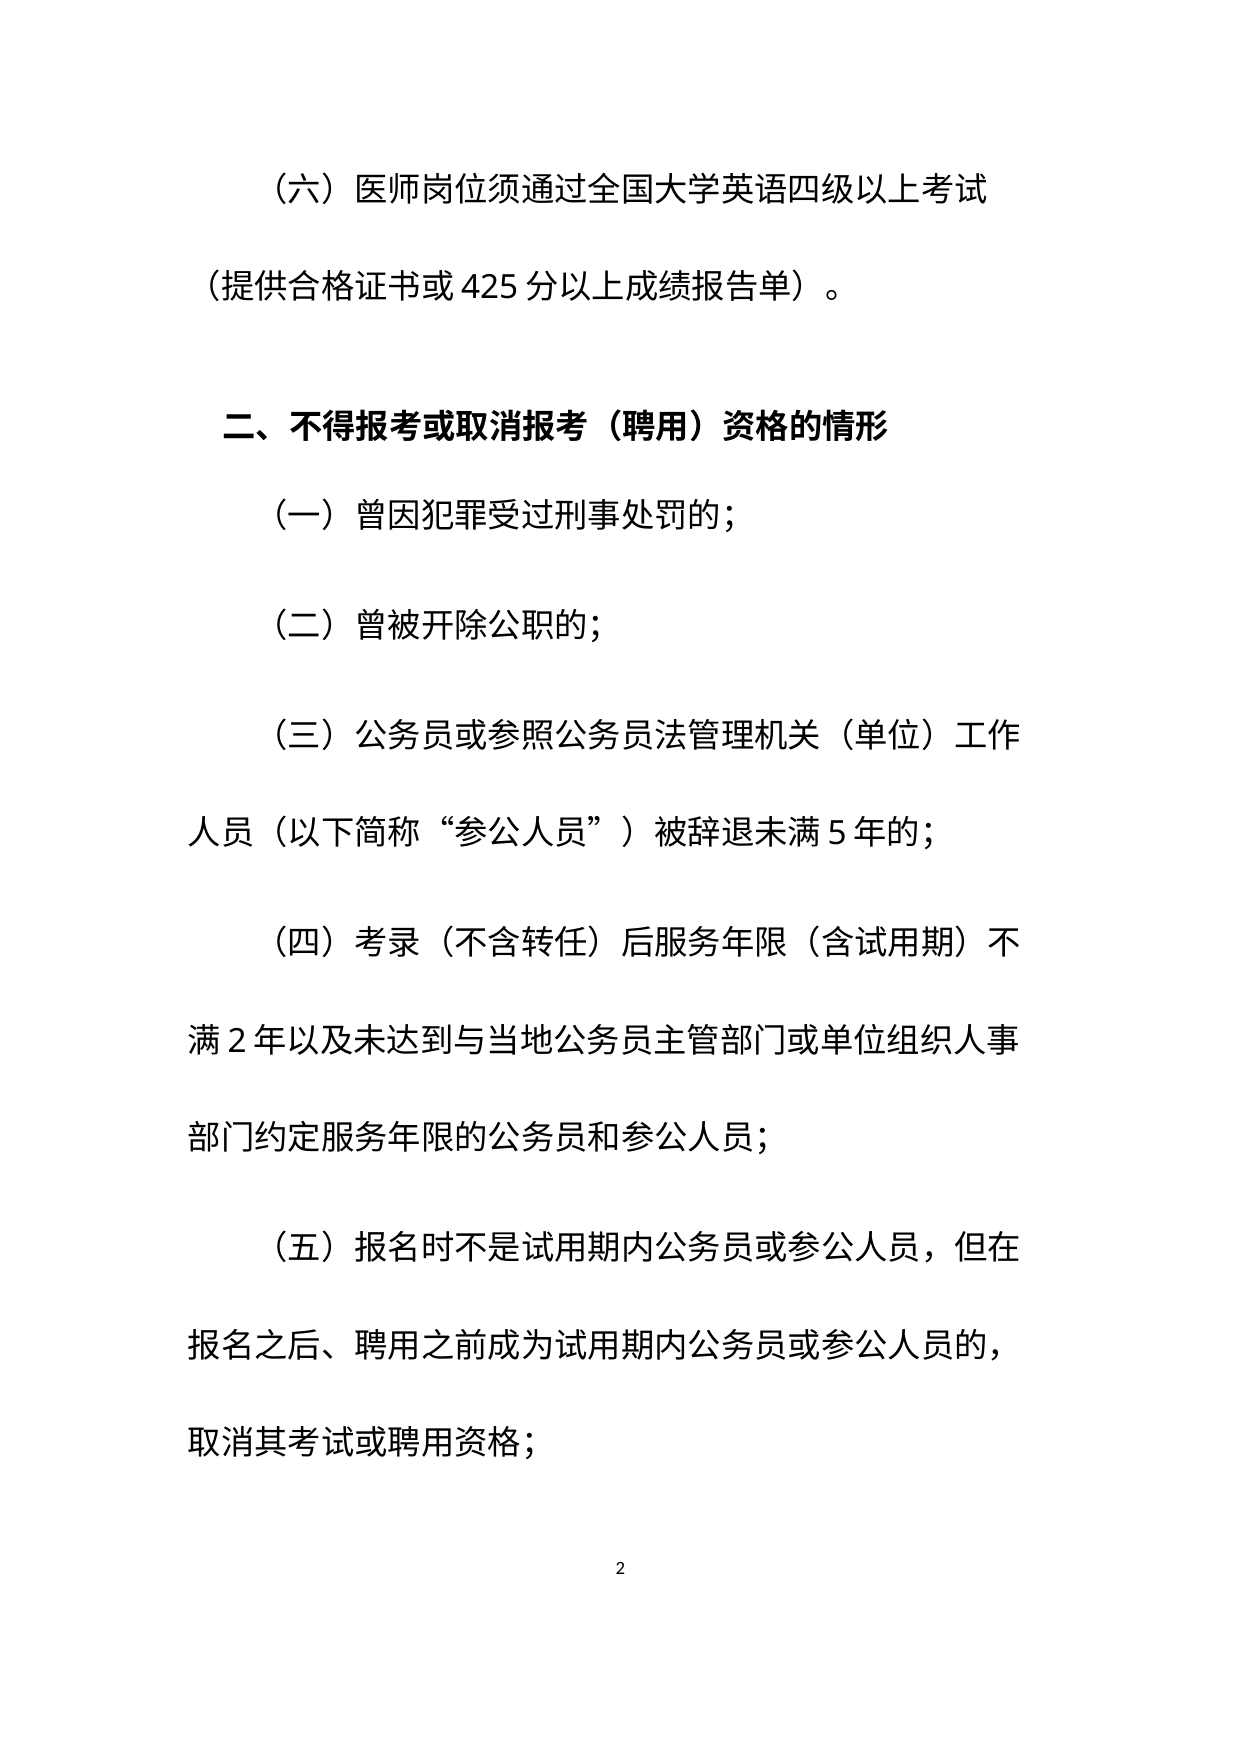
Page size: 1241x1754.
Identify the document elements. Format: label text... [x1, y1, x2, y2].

text （三）公务员或参照公务员法管理机关（单位）工作人员（以下简称“参公人员”）被辞退未满5年的； [187, 700, 1053, 863]
text （六）医师岗位须通过全国大学英语四级以上考试（提供合格证书或425分以上成绩报告单）。 [187, 154, 1053, 317]
subtitle 二、不得报考或取消报考（聘用）资格的情形 [187, 391, 1053, 456]
text （一）曾因犯罪受过刑事处罚的； [187, 480, 1053, 545]
text （五）报名时不是试用期内公务员或参公人员，但在报名之后、聘用之前成为试用期内公务员或参公人员的，取消其考试或聘用资格； [187, 1212, 1053, 1472]
text （四）考录（不含转任）后服务年限（含试用期）不满2年以及未达到与当地公务员主管部门或单位组织人事部门约定服务年限的公务员和参公人员； [187, 908, 1053, 1168]
text （二）曾被开除公职的； [187, 590, 1053, 655]
